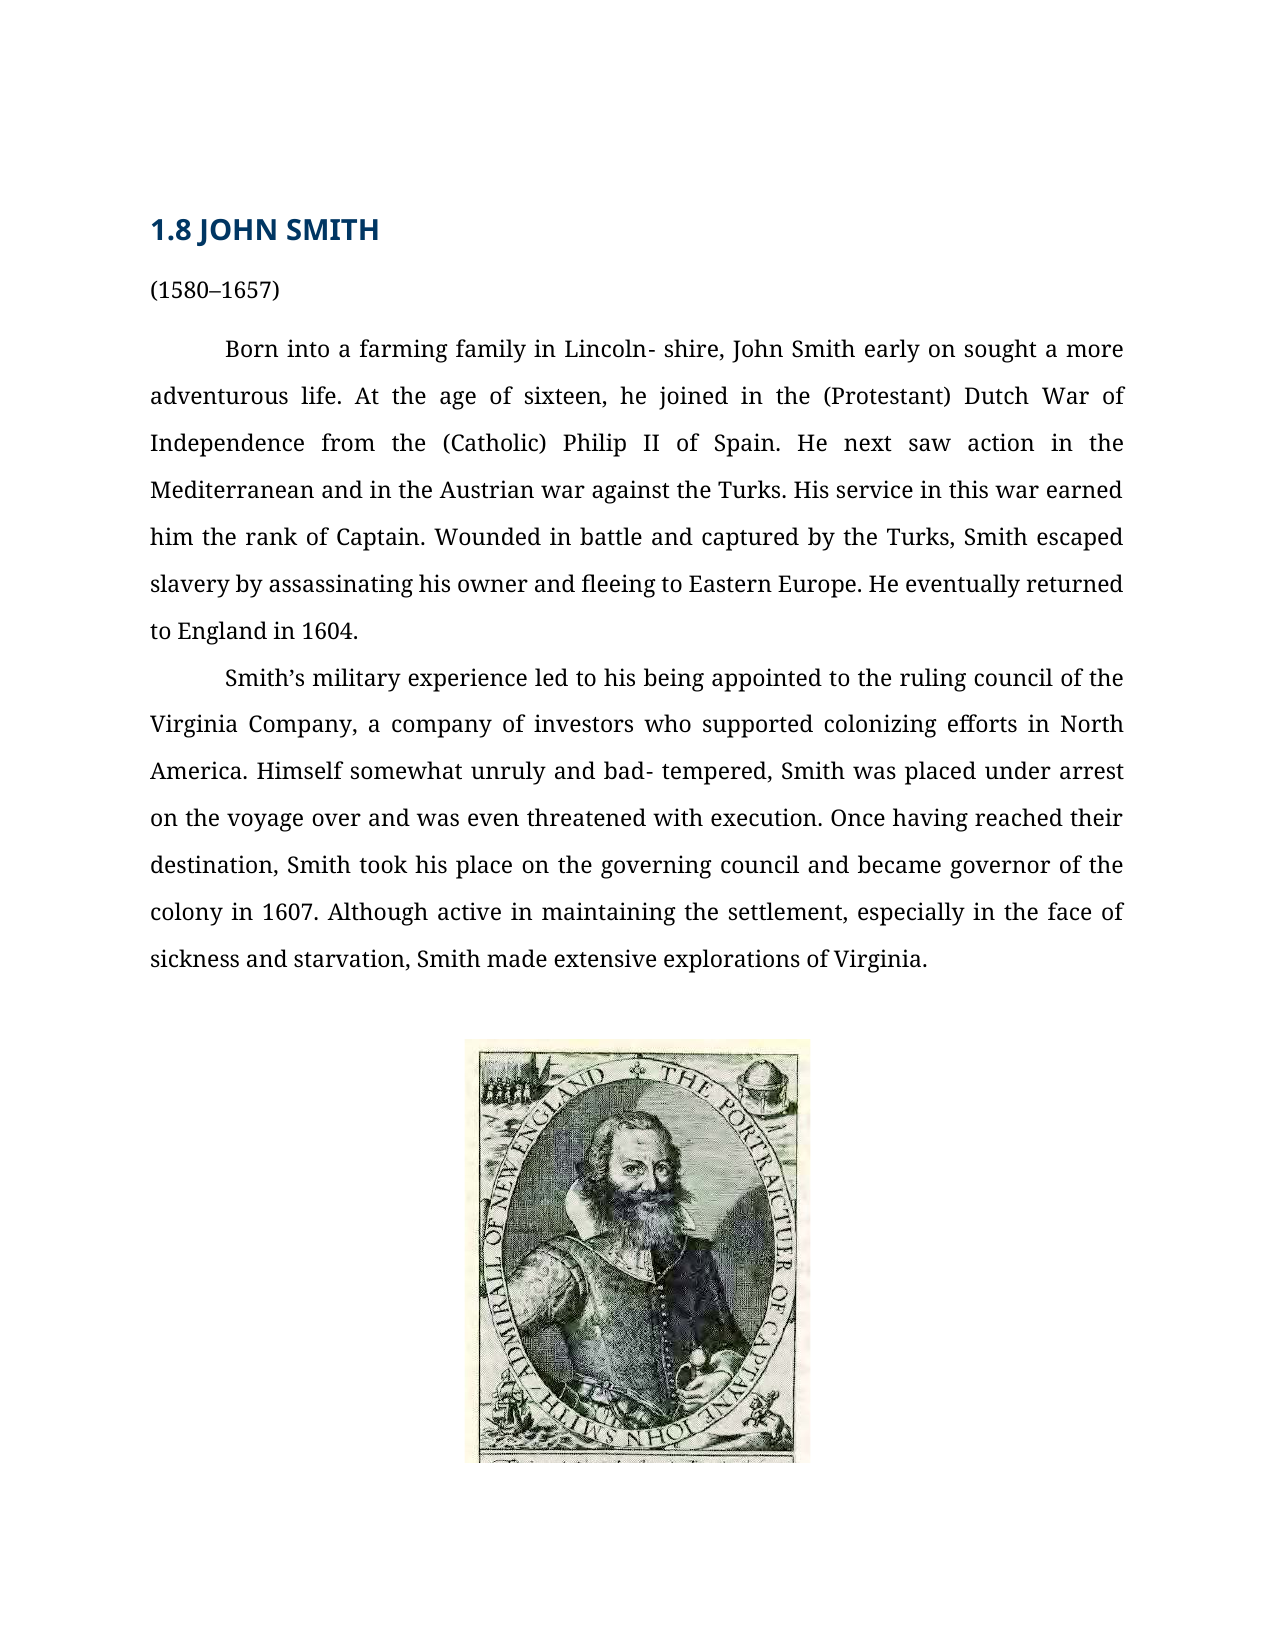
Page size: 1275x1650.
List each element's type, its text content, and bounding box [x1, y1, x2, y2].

picture [464, 1039, 811, 1463]
text (1580–1657) [150, 274, 1125, 305]
text Born into a farming family in Lincoln‑ shire, John Smith early on sought a more adventurous life. At the age of sixteen, he joined in the (Protestant) Dutch War of Independence from the (Catholic) Philip II of Spain. He next saw action in the Mediterranean and in the Austrian war against the Turks. His service in this war earned him the rank of Captain. Wounded in battle and captured by the Turks, Smith escaped slavery by assassinating his owner and fleeing to Eastern Europe. He eventually returned to England in 1604. [150, 333, 1125, 646]
text Smith’s military experience led to his being appointed to the ruling council of the Virginia Company, a company of investors who supported colonizing efforts in North America. Himself somewhat unruly and bad‑ tempered, Smith was placed under arrest on the voyage over and was even threatened with execution. Once having reached their destination, Smith took his place on the governing council and became governor of the colony in 1607. Although active in maintaining the settlement, especially in the face of sickness and starvation, Smith made extensive explorations of Virginia. [150, 662, 1125, 974]
subtitle 1.8 JOHN SMITH [150, 209, 1125, 249]
